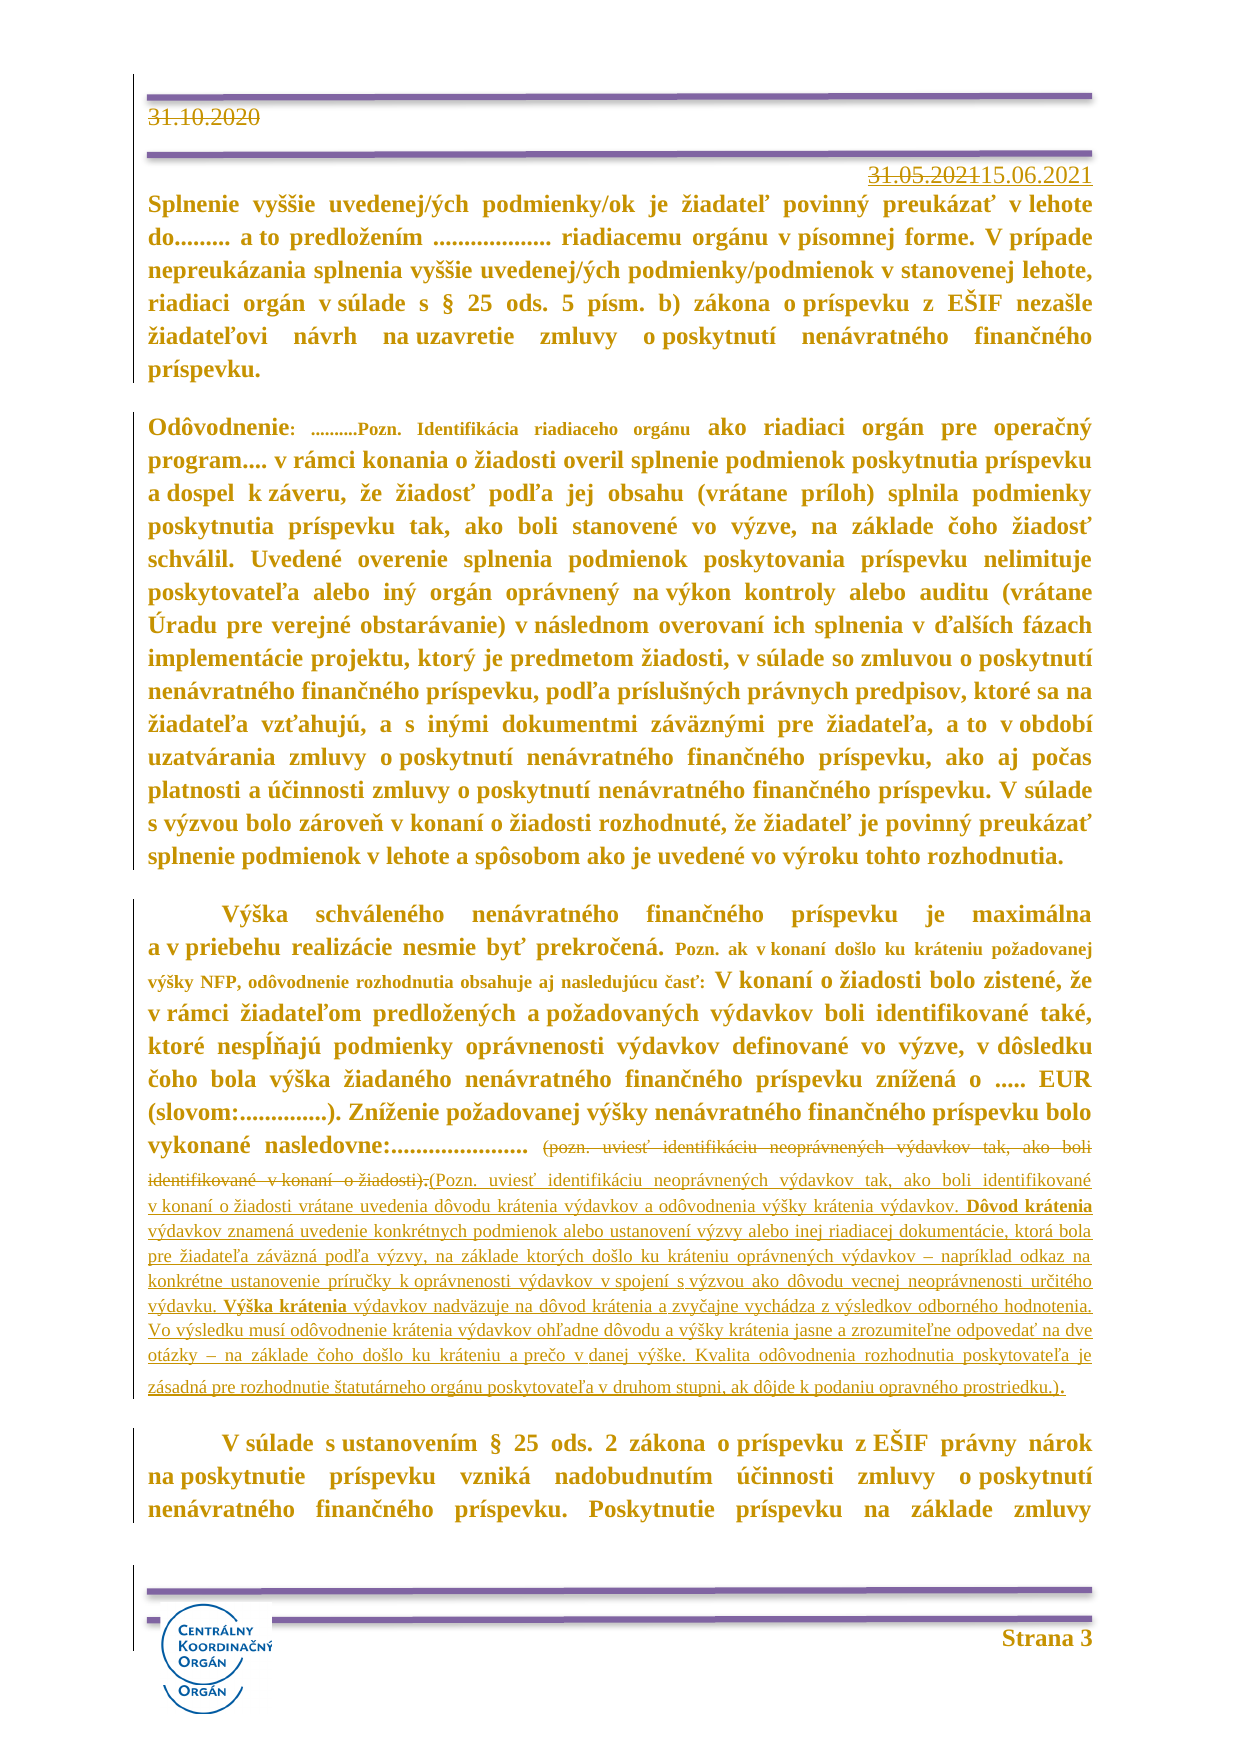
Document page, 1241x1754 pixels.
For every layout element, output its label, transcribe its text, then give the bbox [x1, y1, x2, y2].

text Výška schváleného nenávratného finančného príspevku je maximálna a v priebehu realizácie nesmie byť prekročená. Pozn. ak v konaní došlo ku kráteniu požadovanej výšky NFP, odôvodnenie rozhodnutia obsahuje aj nasledujúcu časť: V konaní o žiadosti bolo zistené, že v rámci žiadateľom predložených a požadovaných výdavkov boli identifikované také, ktoré nespĺňajú podmienky oprávnenosti výdavkov definované vo výzve, v dôsledku čoho bola výška žiadaného nenávratného finančného príspevku znížená o ..... EUR (slovom:..............). Zníženie požadovanej výšky nenávratného finančného príspevku bolo vykonané nasledovne:...................... [148, 899, 1093, 1214]
text Výška schváleného nenávratného finančného príspevku je maximálna a v priebehu realizácie nesmie byť prekročená. Pozn. ak v konaní došlo ku kráteniu požadovanej výšky NFP, odôvodnenie rozhodnutia obsahuje aj nasledujúcu časť: V konaní o žiadosti bolo zistené, že v rámci žiadateľom predložených a požadovaných výdavkov boli identifikované také, ktoré nespĺňajú podmienky oprávnenosti výdavkov definované vo výzve, v dôsledku čoho bola výška žiadaného nenávratného finančného príspevku znížená o ..... EUR (slovom:..............). Zníženie požadovanej výšky nenávratného finančného príspevku bolo vykonané nasledovne:...................... [148, 1339, 1093, 1399]
text Splnenie vyššie uvedenej/ých podmienky/ok je žiadateľ povinný preukázať v lehote do......... a to predložením ................... riadiacemu orgánu v písomnej forme. V prípade nepreukázania splnenia vyššie uvedenej/ých podmienky/podmienok v stanovenej lehote, riadiaci orgán v súlade s § 25 ods. 5 písm. b) zákona o príspevku z EŠIF nezašle žiadateľovi návrh na uzavretie zmluvy o poskytnutí nenávratného finančného príspevku. [148, 189, 1093, 383]
text Výška schváleného nenávratného finančného príspevku je maximálna a v priebehu realizácie nesmie byť prekročená. Pozn. ak v konaní došlo ku kráteniu požadovanej výšky NFP, odôvodnenie rozhodnutia obsahuje aj nasledujúcu časť: V konaní o žiadosti bolo zistené, že v rámci žiadateľom predložených a požadovaných výdavkov boli identifikované také, ktoré nespĺňajú podmienky oprávnenosti výdavkov definované vo výzve, v dôsledku čoho bola výška žiadaného nenávratného finančného príspevku znížená o ..... EUR (slovom:..............). Zníženie požadovanej výšky nenávratného finančného príspevku bolo vykonané nasledovne:...................... [148, 1240, 1093, 1288]
picture [159, 1602, 272, 1713]
text Odôvodnenie: ..........Pozn. Identifikácia riadiaceho orgánu ako riadiaci orgán pre operačný program.... v rámci konania o žiadosti overil splnenie podmienok poskytnutia príspevku a dospel k záveru, že žiadosť podľa jej obsahu (vrátane príloh) splnila podmienky poskytnutia príspevku tak, ako boli stanovené vo výzve, na základe čoho žiadosť schválil. Uvedené overenie splnenia podmienok poskytovania príspevku nelimituje poskytovateľa alebo iný orgán oprávnený na výkon kontroly alebo auditu (vrátane Úradu pre verejné obstarávanie) v následnom overovaní ich splnenia v ďalších fázach implementácie projektu, ktorý je predmetom žiadosti, v súlade so zmluvou o poskytnutí nenávratného finančného príspevku, podľa príslušných právnych predpisov, ktoré sa na žiadateľa vzťahujú, a s inými dokumentmi záväznými pre žiadateľa, a to v období uzatvárania zmluvy o poskytnutí nenávratného finančného príspevku, ako aj počas platnosti a účinnosti zmluvy o poskytnutí nenávratného finančného príspevku. V súlade s výzvou bolo zároveň v konaní o žiadosti rozhodnuté, že žiadateľ je povinný preukázať splnenie podmienok v lehote a spôsobom ako je uvedené vo výroku tohto rozhodnutia. [148, 412, 1093, 870]
